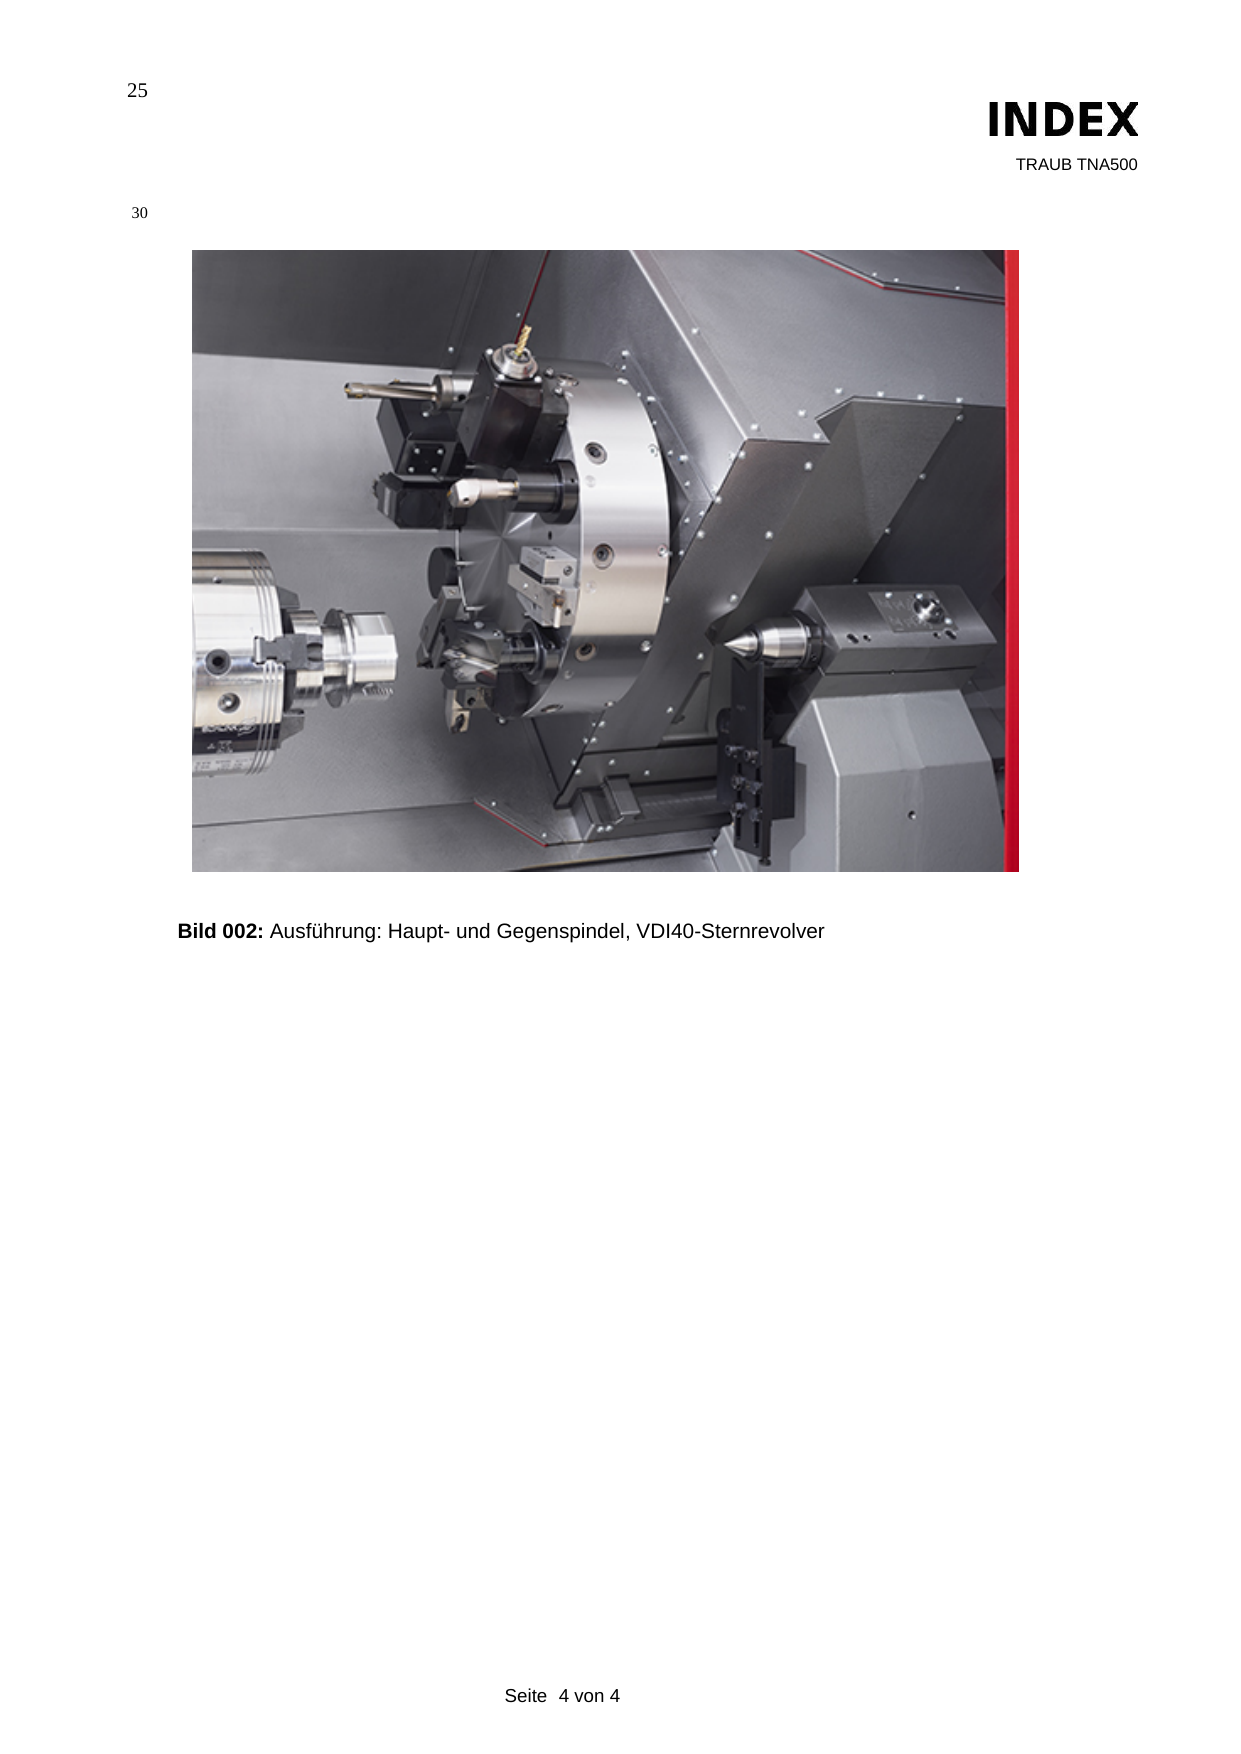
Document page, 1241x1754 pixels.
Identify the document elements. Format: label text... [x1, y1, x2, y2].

subtitle Bild 002: Ausführung: Haupt- und Gegenspindel, VDI40-Sternrevolver [177, 919, 1004, 943]
picture [192, 250, 1019, 872]
picture [989, 102, 1138, 136]
